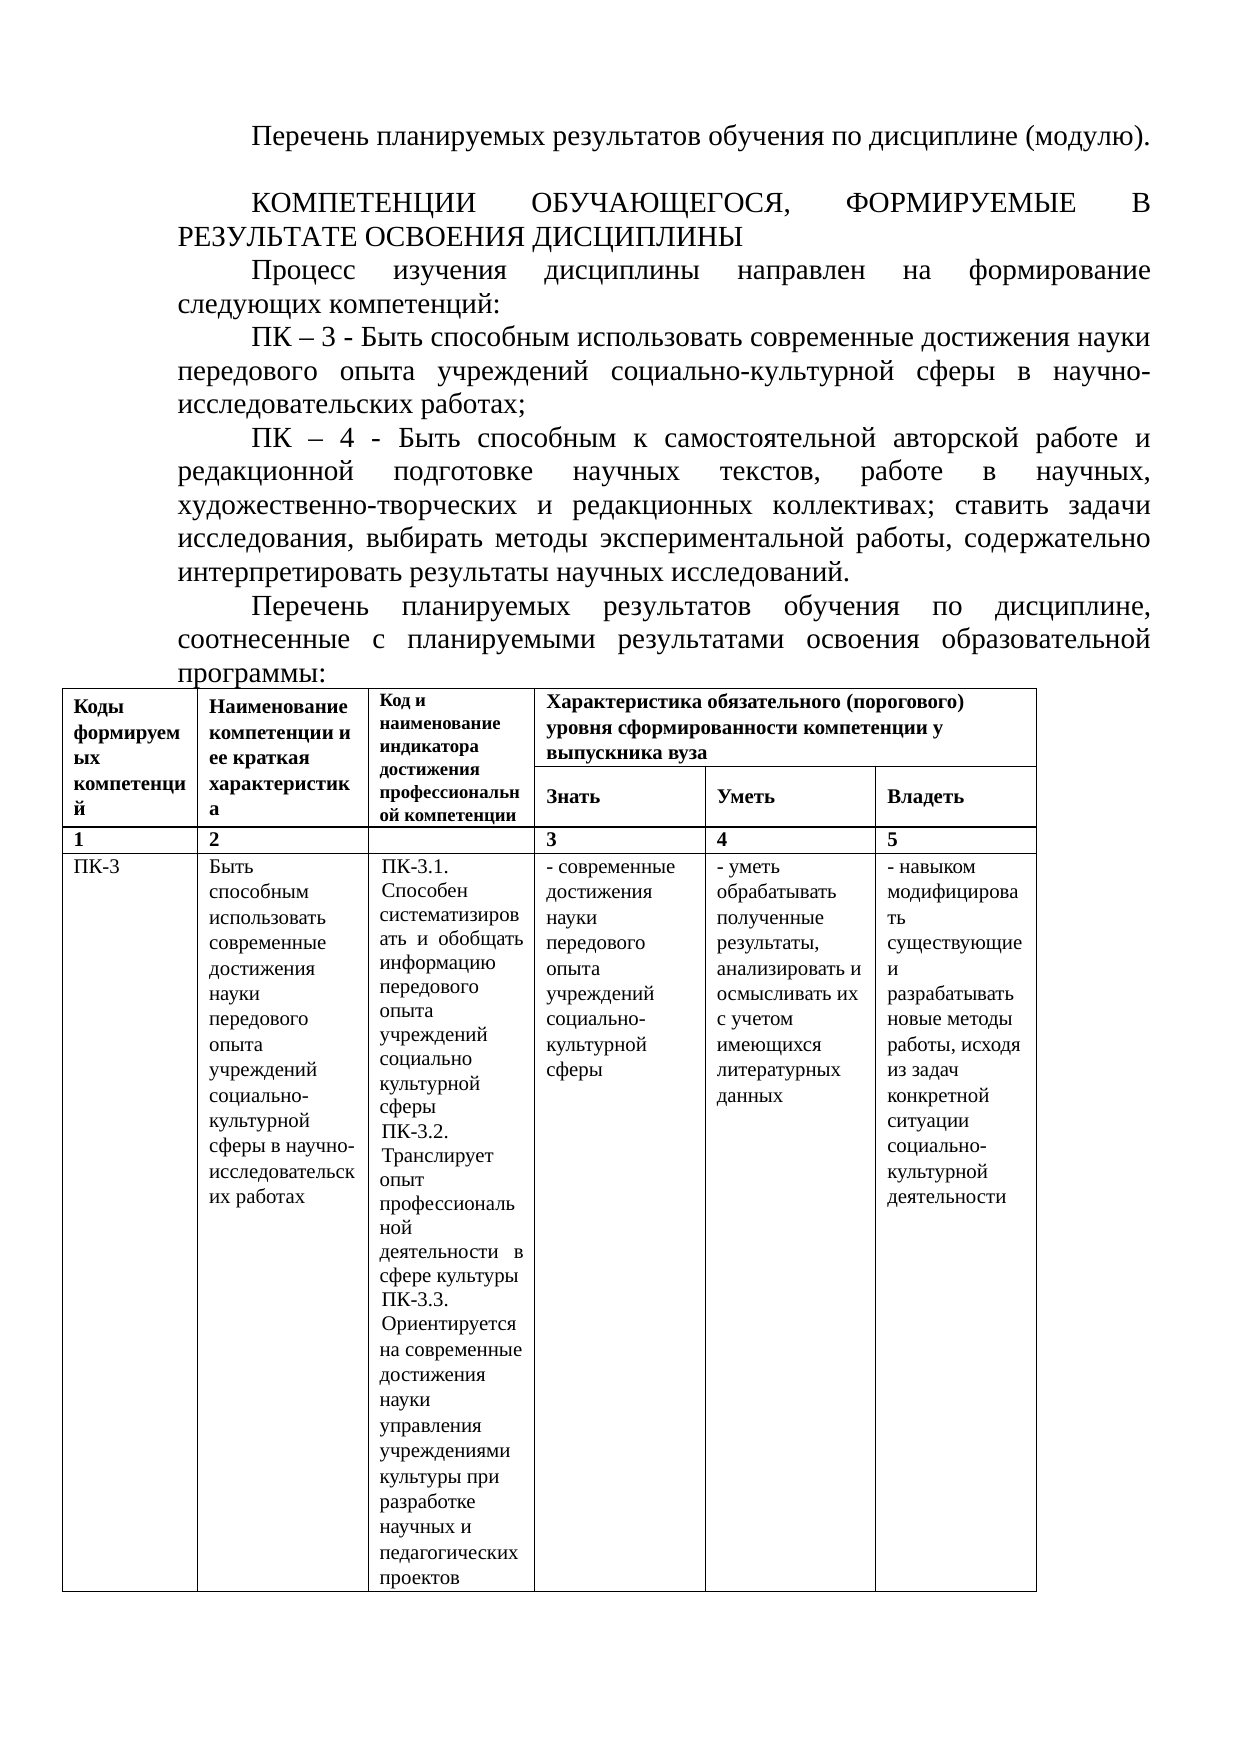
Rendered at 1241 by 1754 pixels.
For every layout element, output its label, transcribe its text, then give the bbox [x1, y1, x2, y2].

table_cell Уметь [706, 767, 875, 826]
text Перечень планируемых результатов обучения по дисциплине, соотнесенные с планируемыми результатами освоения образовательной программы: [177, 588, 1152, 688]
table_cell - уметь обрабатывать полученные результаты, анализировать и осмысливать их с учетом имеющихся литературных данных [706, 854, 875, 1591]
table_header Наименование компетенции и ее краткая характеристика [198, 689, 368, 826]
table_cell 1 [63, 828, 197, 853]
table_cell ПК-3.1. Способен систематизировать и обобщать информацию передового опыта учреждений социально­ культурной сферы ПК-3.2. Транслирует опыт профессиональной деятельности в сфере культуры ПК-3.3. Ориентируется на современные достижения науки управления учреждениями культуры при разработке научных и педагогических проектов [369, 854, 534, 1591]
text КОМПЕТЕНЦИИ ОБУЧАЮЩЕГОСЯ, ФОРМИРУЕМЫЕ В РЕЗУЛЬТАТЕ ОСВОЕНИЯ ДИСЦИПЛИНЫ [177, 185, 1152, 252]
text ПК – 4 - Быть способным к самостоятельной авторской работе и редакционной подготовке научных текстов, работе в научных, художественно-творческих и редакционных коллективах; ставить задачи исследования, выбирать методы экспериментальной работы, содержательно интерпретировать результаты научных исследований. [177, 420, 1152, 588]
text Перечень планируемых результатов обучения по дисциплине (модулю). [177, 118, 1152, 152]
table_cell - современные достижения науки передового опыта учреждений социально-культурной сферы [535, 854, 705, 1591]
table_cell Знать [535, 767, 705, 826]
table_cell 4 [706, 828, 875, 853]
table_cell 5 [876, 828, 1036, 853]
table_cell ПК-3 [63, 854, 197, 1591]
table_header Код и наименование индикатора достижения профессиональной компетенции [369, 689, 534, 826]
table_cell [369, 828, 534, 853]
table_header Характеристика обязательного (порогового) уровня сформированности компетенции у выпускника вуза [535, 689, 1036, 766]
table_cell 2 [198, 828, 368, 853]
table_cell Быть способным использовать современные достижения науки передового опыта учреждений социально-культурной сферы в научно-исследовательских работах [198, 854, 368, 1591]
table_cell - навыком модифицировать существующие и разрабатывать новые методы работы, исходя из задач конкретной ситуации социально-культурной деятельности [876, 854, 1036, 1591]
text ПК – 3 - Быть способным использовать современные достижения науки передового опыта учреждений социально-культурной сферы в научно-исследовательских работах; [177, 319, 1152, 420]
table_cell 3 [535, 828, 705, 853]
table_header Коды формируемых компетенций [63, 689, 197, 826]
table_cell Владеть [876, 767, 1036, 826]
text Процесс изучения дисциплины направлен на формирование следующих компетенций: [177, 252, 1152, 319]
